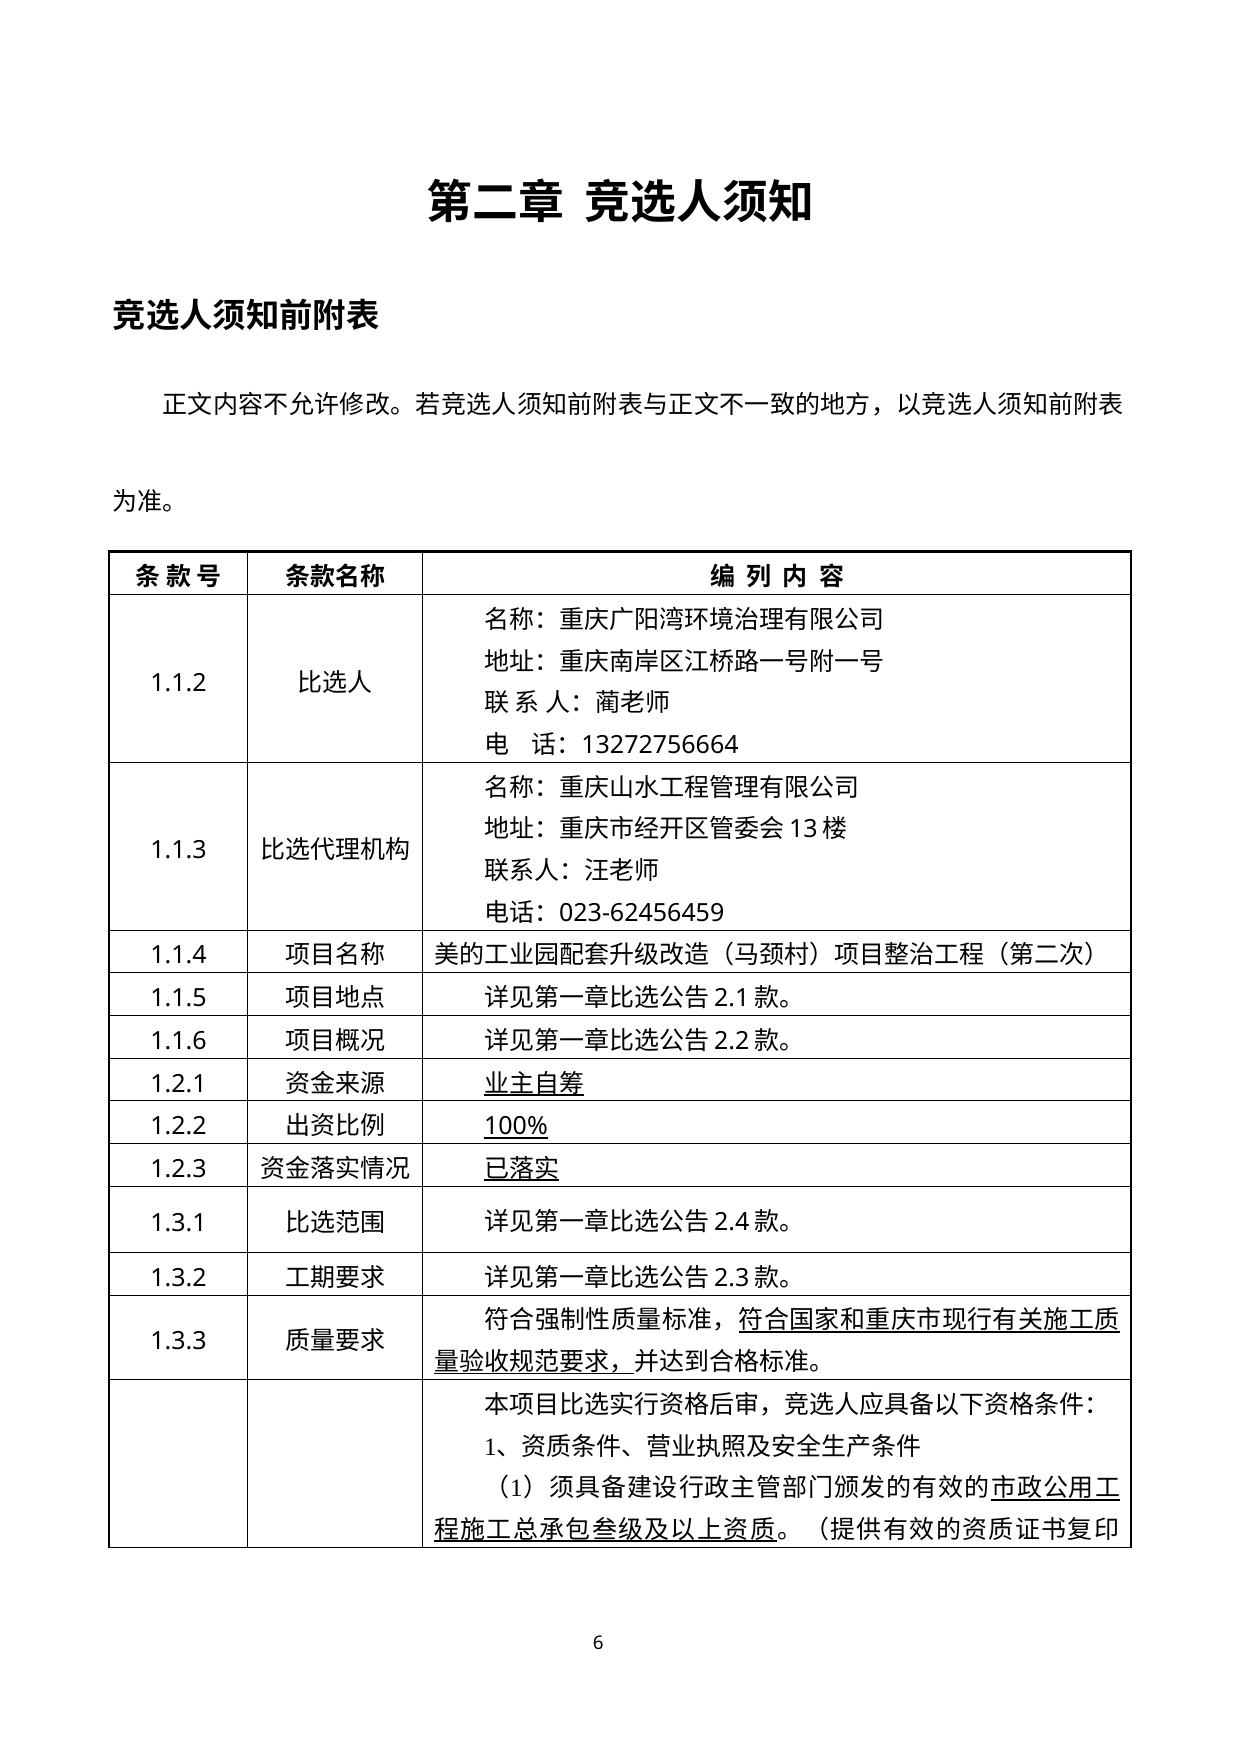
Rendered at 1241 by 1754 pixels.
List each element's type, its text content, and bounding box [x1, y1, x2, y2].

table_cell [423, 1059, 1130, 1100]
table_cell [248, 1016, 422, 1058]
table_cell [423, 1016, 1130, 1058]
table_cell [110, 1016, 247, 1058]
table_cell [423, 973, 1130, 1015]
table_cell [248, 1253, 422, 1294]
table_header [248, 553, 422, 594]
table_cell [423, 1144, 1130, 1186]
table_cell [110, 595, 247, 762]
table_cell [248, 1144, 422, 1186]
text 正文内容不允许修改。若竞选人须知前附表与正文不一致的地方，以竞选人须知前附表为准。 [112, 370, 1128, 532]
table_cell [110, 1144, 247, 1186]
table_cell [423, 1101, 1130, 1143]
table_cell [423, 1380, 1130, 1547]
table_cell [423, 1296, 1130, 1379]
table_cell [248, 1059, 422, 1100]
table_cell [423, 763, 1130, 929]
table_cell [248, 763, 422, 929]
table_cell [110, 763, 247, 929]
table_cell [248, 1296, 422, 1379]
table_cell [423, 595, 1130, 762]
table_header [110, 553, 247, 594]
subtitle 竞选人须知前附表 [112, 281, 1128, 346]
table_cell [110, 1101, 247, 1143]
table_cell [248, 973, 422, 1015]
subtitle 第二章 竞选人须知 [112, 150, 1128, 247]
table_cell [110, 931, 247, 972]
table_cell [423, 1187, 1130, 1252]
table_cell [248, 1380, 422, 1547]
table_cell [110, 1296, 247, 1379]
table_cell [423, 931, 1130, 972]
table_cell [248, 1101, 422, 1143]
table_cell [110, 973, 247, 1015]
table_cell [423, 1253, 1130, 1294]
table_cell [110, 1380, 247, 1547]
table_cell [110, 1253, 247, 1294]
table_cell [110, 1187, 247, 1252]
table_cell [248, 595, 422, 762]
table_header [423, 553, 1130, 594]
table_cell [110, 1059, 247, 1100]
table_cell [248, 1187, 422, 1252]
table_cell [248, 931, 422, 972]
